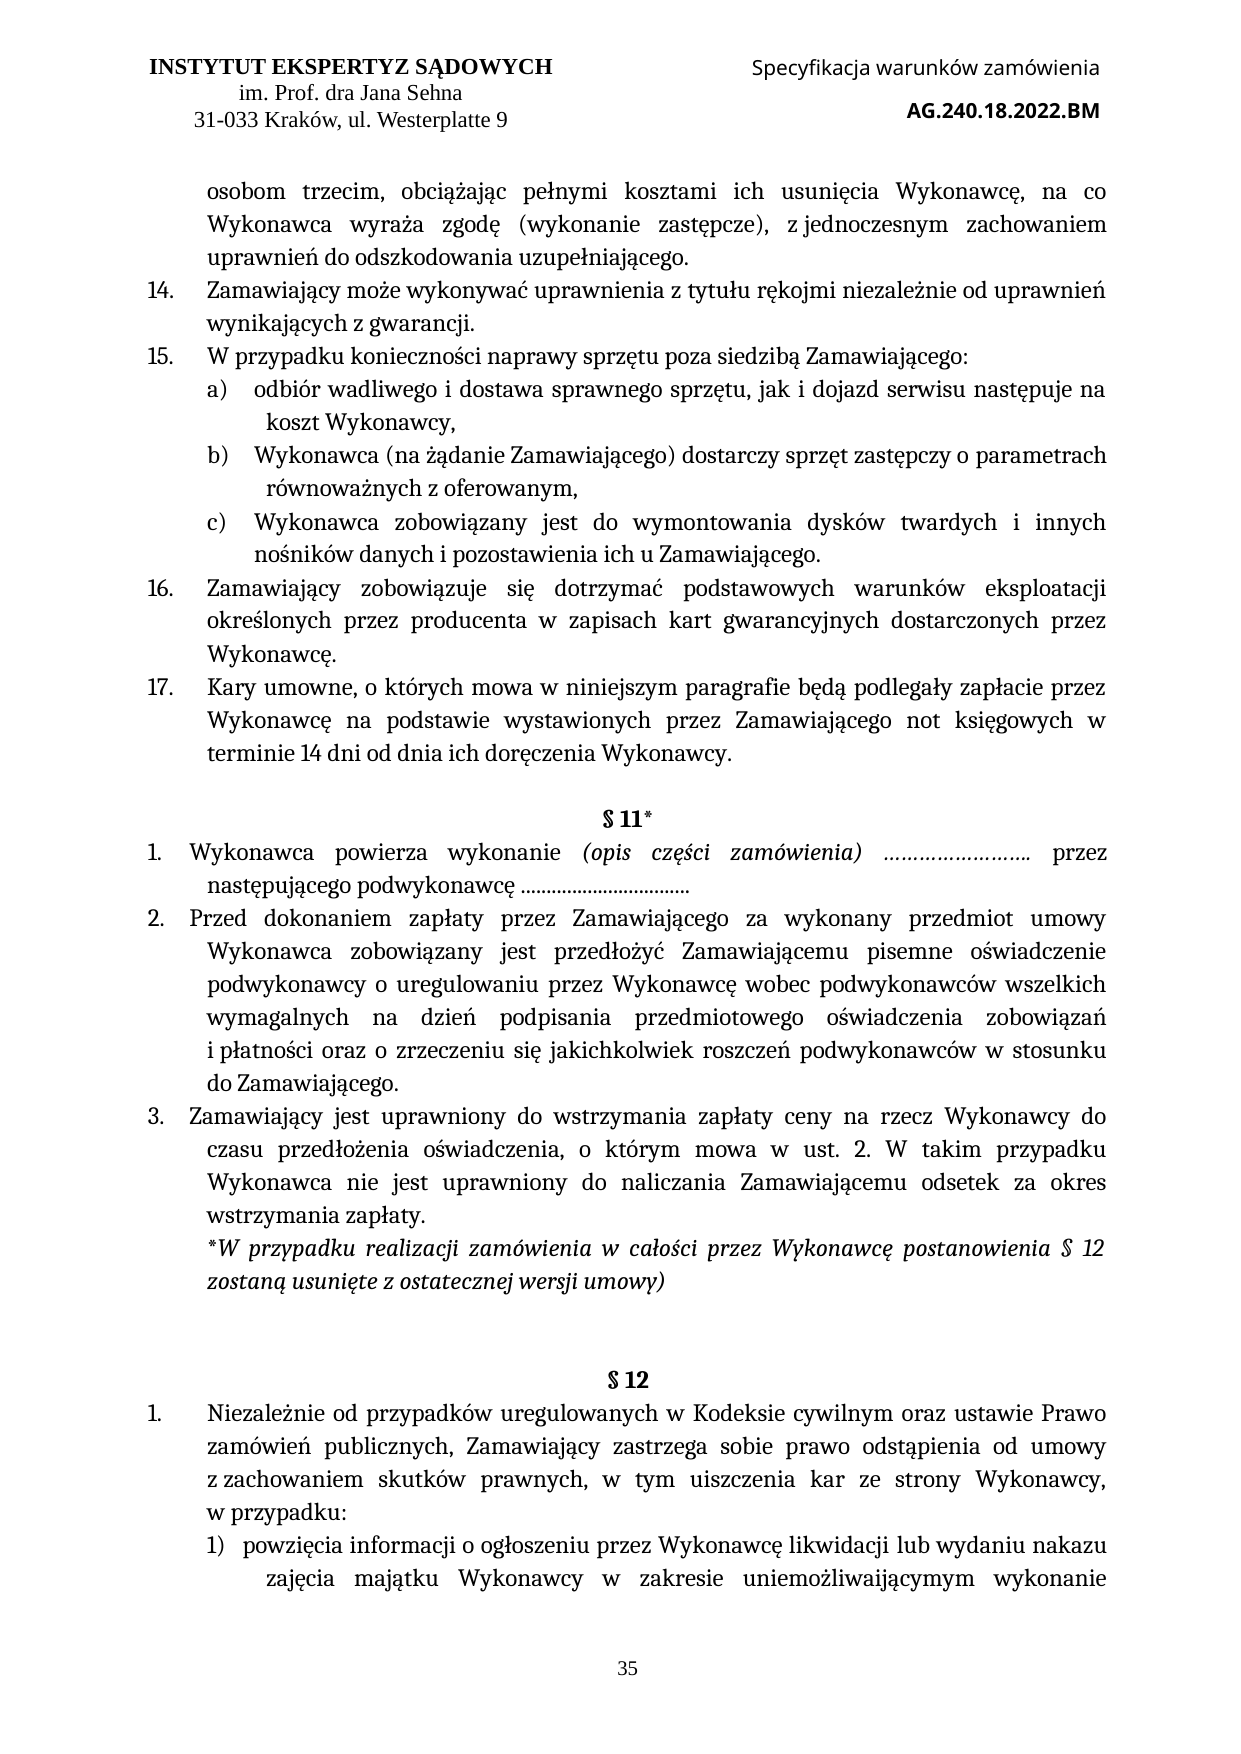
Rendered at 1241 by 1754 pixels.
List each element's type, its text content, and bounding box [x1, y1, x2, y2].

list odbiór wadliwego i dostawa sprawnego sprzętu, jak i dojazd serwisu następuje na koszt Wykonawcy, [207, 375, 1107, 437]
text *W przypadku realizacji zamówienia w całości przez Wykonawcę postanowienia § 12 zostaną usunięte z ostatecznej wersji umowy) [207, 1234, 1107, 1296]
list Wykonawca zobowiązany jest do wymontowania dysków twardych i innych nośników danych i pozostawienia ich u Zamawiającego. [207, 507, 1107, 569]
list Przed dokonaniem zapłaty przez Zamawiającego za wykonany przedmiot umowy Wykonawca zobowiązany jest przedłożyć Zamawiającemu pisemne oświadczenie podwykonawcy o uregulowaniu przez Wykonawcę wobec podwykonawców wszelkich wymagalnych na dzień podpisania przedmiotowego oświadczenia zobowiązań i płatności oraz o zrzeczeniu się jakichkolwiek roszczeń podwykonawców w stosunku do Zamawiającego. [148, 904, 1107, 1097]
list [148, 177, 1107, 272]
list Niezależnie od przypadków uregulowanych w Kodeksie cywilnym oraz ustawie Prawo zamówień publicznych, Zamawiający zastrzega sobie prawo odstąpienia od umowy z zachowaniem skutków prawnych, w tym uiszczenia kar ze strony Wykonawcy, w przypadku: [148, 1399, 1107, 1527]
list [207, 1531, 1107, 1593]
list Kary umowne, o których mowa w niniejszym paragrafie będą podlegały zapłacie przez Wykonawcę na podstawie wystawionych przez Zamawiającego not księgowych w terminie 14 dni od dnia ich doręczenia Wykonawcy. [148, 672, 1107, 767]
list Zamawiający zobowiązuje się dotrzymać podstawowych warunków eksploatacji określonych przez producenta w zapisach kart gwarancyjnych dostarczonych przez Wykonawcę. [148, 573, 1107, 668]
list Zamawiający może wykonywać uprawnienia z tytułu rękojmi niezależnie od uprawnień wynikających z gwarancji. [148, 276, 1107, 338]
text § 12 [148, 1366, 1107, 1395]
text § 11* [148, 804, 1107, 833]
list Wykonawca powierza wykonanie (opis części zamówienia) ……………………. przez następującego podwykonawcę ................................. [148, 838, 1107, 899]
list Wykonawca (na żądanie Zamawiającego) dostarczy sprzęt zastępczy o parametrach równoważnych z oferowanym, [207, 441, 1107, 503]
list W przypadku konieczności naprawy sprzętu poza siedzibą Zamawiającego: [148, 342, 1107, 371]
list Zamawiający jest uprawniony do wstrzymania zapłaty ceny na rzecz Wykonawcy do czasu przedłożenia oświadczenia, o którym mowa w ust. 2. W takim przypadku Wykonawca nie jest uprawniony do naliczania Zamawiającemu odsetek za okres wstrzymania zapłaty. [148, 1102, 1107, 1229]
